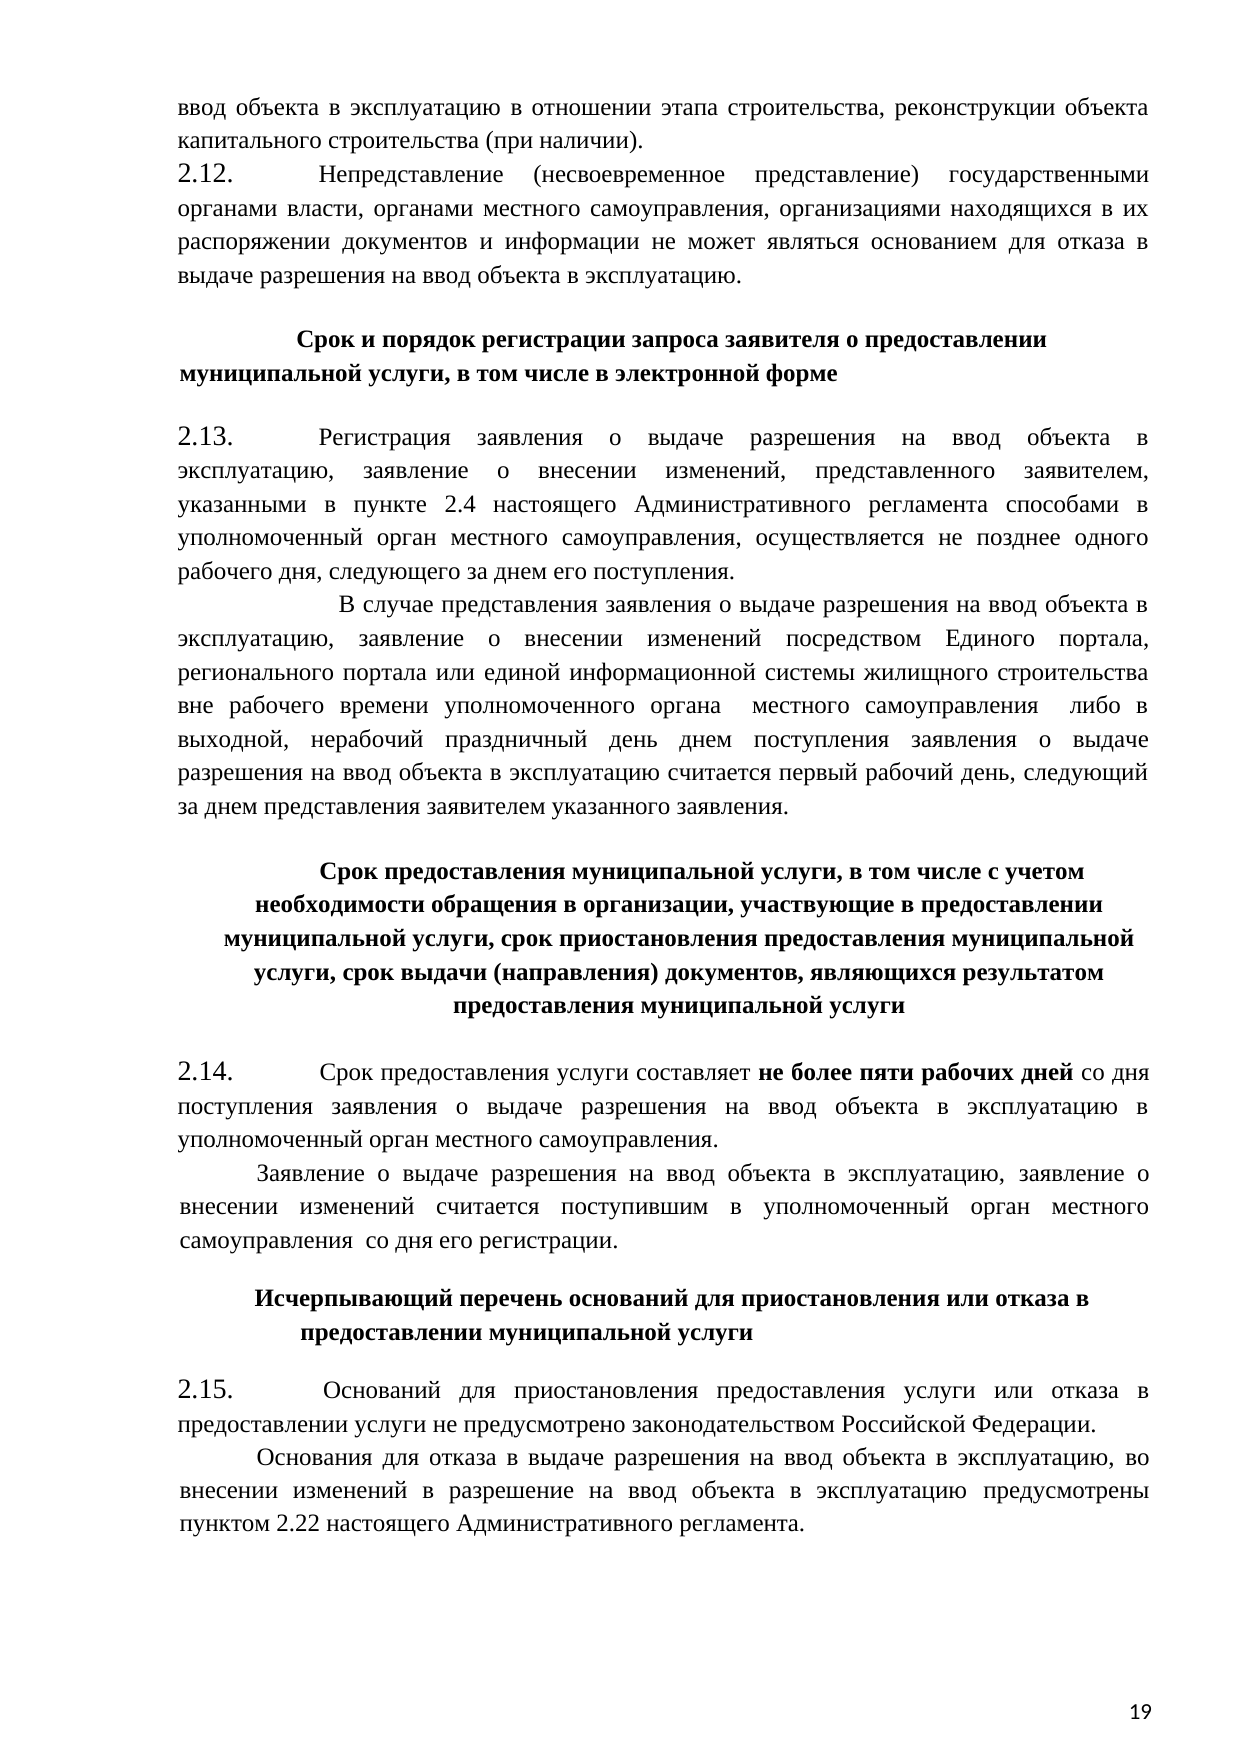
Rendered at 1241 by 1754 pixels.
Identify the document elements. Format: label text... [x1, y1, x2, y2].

text Заявление о выдаче разрешения на ввод объекта в эксплуатацию, заявление о внесении изменений считается поступившим в уполномоченный орган местного самоуправления со дня его регистрации. [179, 1154, 1149, 1255]
text Основания для отказа в выдаче разрешения на ввод объекта в эксплуатацию, во внесении изменений в разрешение на ввод объекта в эксплуатацию предусмотрены пунктом 2.22 настоящего Административного регламента. [179, 1439, 1149, 1538]
text Срок и порядок регистрации запроса заявителя о предоставлении муниципальной услуги, в том числе в электронной форме [179, 322, 1149, 388]
text В случае представления заявления о выдаче разрешения на ввод объекта в эксплуатацию, заявление о внесении изменений посредством Единого портала, регионального портала или единой информационной системы жилищного строительства вне рабочего времени уполномоченного органа местного самоуправления либо в выходной, нерабочий праздничный день днем поступления заявления о выдаче разрешения на ввод объекта в эксплуатацию считается первый рабочий день, следующий за днем представления заявителем указанного заявления. [177, 586, 1149, 821]
list Оснований для приостановления предоставления услуги или отказа в предоставлении услуги не предусмотрено законодательством Российской Федерации. [177, 1372, 1149, 1439]
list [177, 89, 1149, 156]
list Срок предоставления услуги составляет не более пяти рабочих дней со дня поступления заявления о выдаче разрешения на ввод объекта в эксплуатацию в уполномоченный орган местного самоуправления. [177, 1054, 1149, 1154]
list Регистрация заявления о выдаче разрешения на ввод объекта в эксплуатацию, заявление о внесении изменений, представленного заявителем, указанными в пункте 2.4 настоящего Административного регламента способами в уполномоченный орган местного самоуправления, осуществляется не позднее одного рабочего дня, следующего за днем его поступления. [177, 418, 1149, 586]
text Исчерпывающий перечень оснований для приостановления или отказа в предоставлении муниципальной услуги [254, 1280, 1149, 1347]
list Непредставление (несвоевременное представление) государственными органами власти, органами местного самоуправления, организациями находящихся в их распоряжении документов и информации не может являться основанием для отказа в выдаче разрешения на ввод объекта в эксплуатацию. [177, 156, 1149, 290]
text Срок предоставления муниципальной услуги, в том числе с учетом необходимости обращения в организации, участвующие в предоставлении муниципальной услуги, срок приостановления предоставления муниципальной услуги, срок выдачи (направления) документов, являющихся результатом предоставления муниципальной услуги [208, 853, 1149, 1020]
